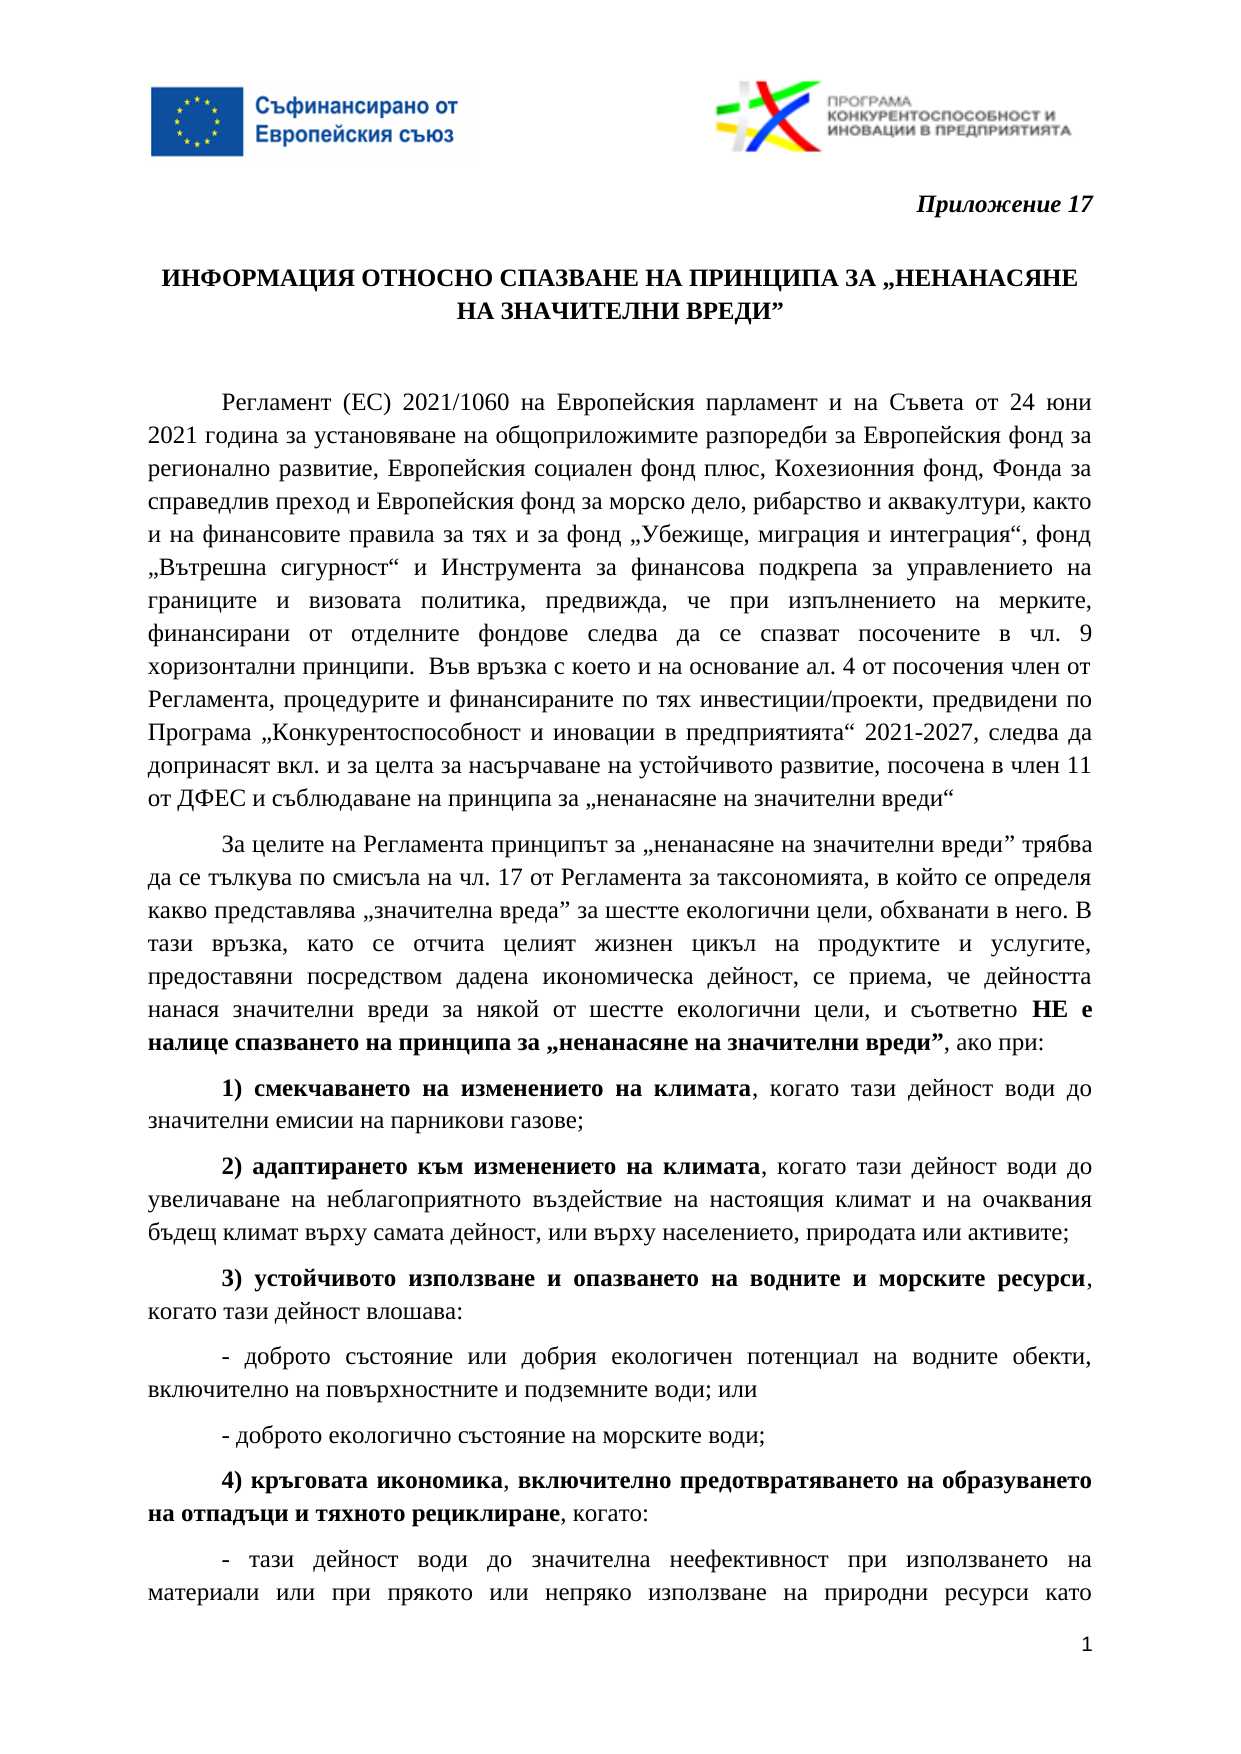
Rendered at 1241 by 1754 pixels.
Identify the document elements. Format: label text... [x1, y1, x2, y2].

text - доброто екологично състояние на морските води; [148, 1420, 1093, 1448]
text - доброто състояние или добрия екологичен потенциал на водните обекти, включително на повърхностните и подземните води; или [148, 1341, 1093, 1403]
text За целите на Регламента принципът за „ненанасяне на значителни вреди” трябва да се тълкува по смисъла на чл. 17 от Регламента за таксономията, в който се определя какво представлява „значителна вреда” за шестте екологични цели, обхванати в него. В тази връзка, като се отчита целият жизнен цикъл на продуктите и услугите, предоставяни посредством дадена икономическа дейност, се приема, че дейността нанася значителни вреди за някой от шестте екологични цели, и съответно НЕ е налице спазването на принципа за „ненанасяне на значителни вреди”, ако при: [148, 829, 1093, 1056]
text Регламент (ЕС) 2021/1060 на Европейския парламент и на Съвета от 24 юни 2021 година за установяване на общоприложимите разпоредби за Европейския фонд за регионално развитие, Европейския социален фонд плюс, Кохезионния фонд, Фонда за справедлив преход и Европейския фонд за морско дело, рибарство и аквакултури, както и на финансовите правила за тях и за фонд „Убежище, миграция и интеграция“, фонд „Вътрешна сигурност“ и Инструмента за финансова подкрепа за управлението на границите и визовата политика, предвижда, че при изпълнението на мерките, финансирани от отделните фондове следва да се спазват посочените в чл. 9 хоризонтални принципи. Във връзка с което и на основание ал. 4 от посочения член от Регламента, процедурите и финансираните по тях инвестиции/проекти, предвидени по Програма „Конкурентоспособност и иновации в предприятията“ 2021-2027, следва да допринасят вкл. и за целта за насърчаване на устойчивото развитие, посочена в член 11 от ДФЕС и съблюдаване на принципа за „ненанасяне на значителни вреди“ [148, 387, 1093, 812]
picture [714, 73, 1075, 161]
picture [147, 83, 478, 161]
text 1) смекчаването на изменението на климата, когато тази дейност води до значителни емисии на парникови газове; [148, 1073, 1093, 1134]
text 3) устойчивото използване и опазването на водните и морските ресурси, когато тази дейност влошава: [148, 1263, 1093, 1324]
text 2) адаптирането към изменението на климата, когато тази дейност води до увеличаване на неблагоприятното въздействие на настоящия климат и на очаквания бъдещ климат върху самата дейност, или върху населението, природата или активите; [148, 1151, 1093, 1246]
text ИНФОРМАЦИЯ ОТНОСНО СПАЗВАНЕ НА ПРИНЦИПА ЗА „НЕНАНАСЯНЕ НА ЗНАЧИТЕЛНИ ВРЕДИ” [148, 263, 1093, 325]
text Приложение 17 [148, 189, 1093, 218]
text 4) кръговата икономика, включително предотвратяването на образуването на отпадъци и тяхното рециклиране, когато: [148, 1465, 1093, 1527]
